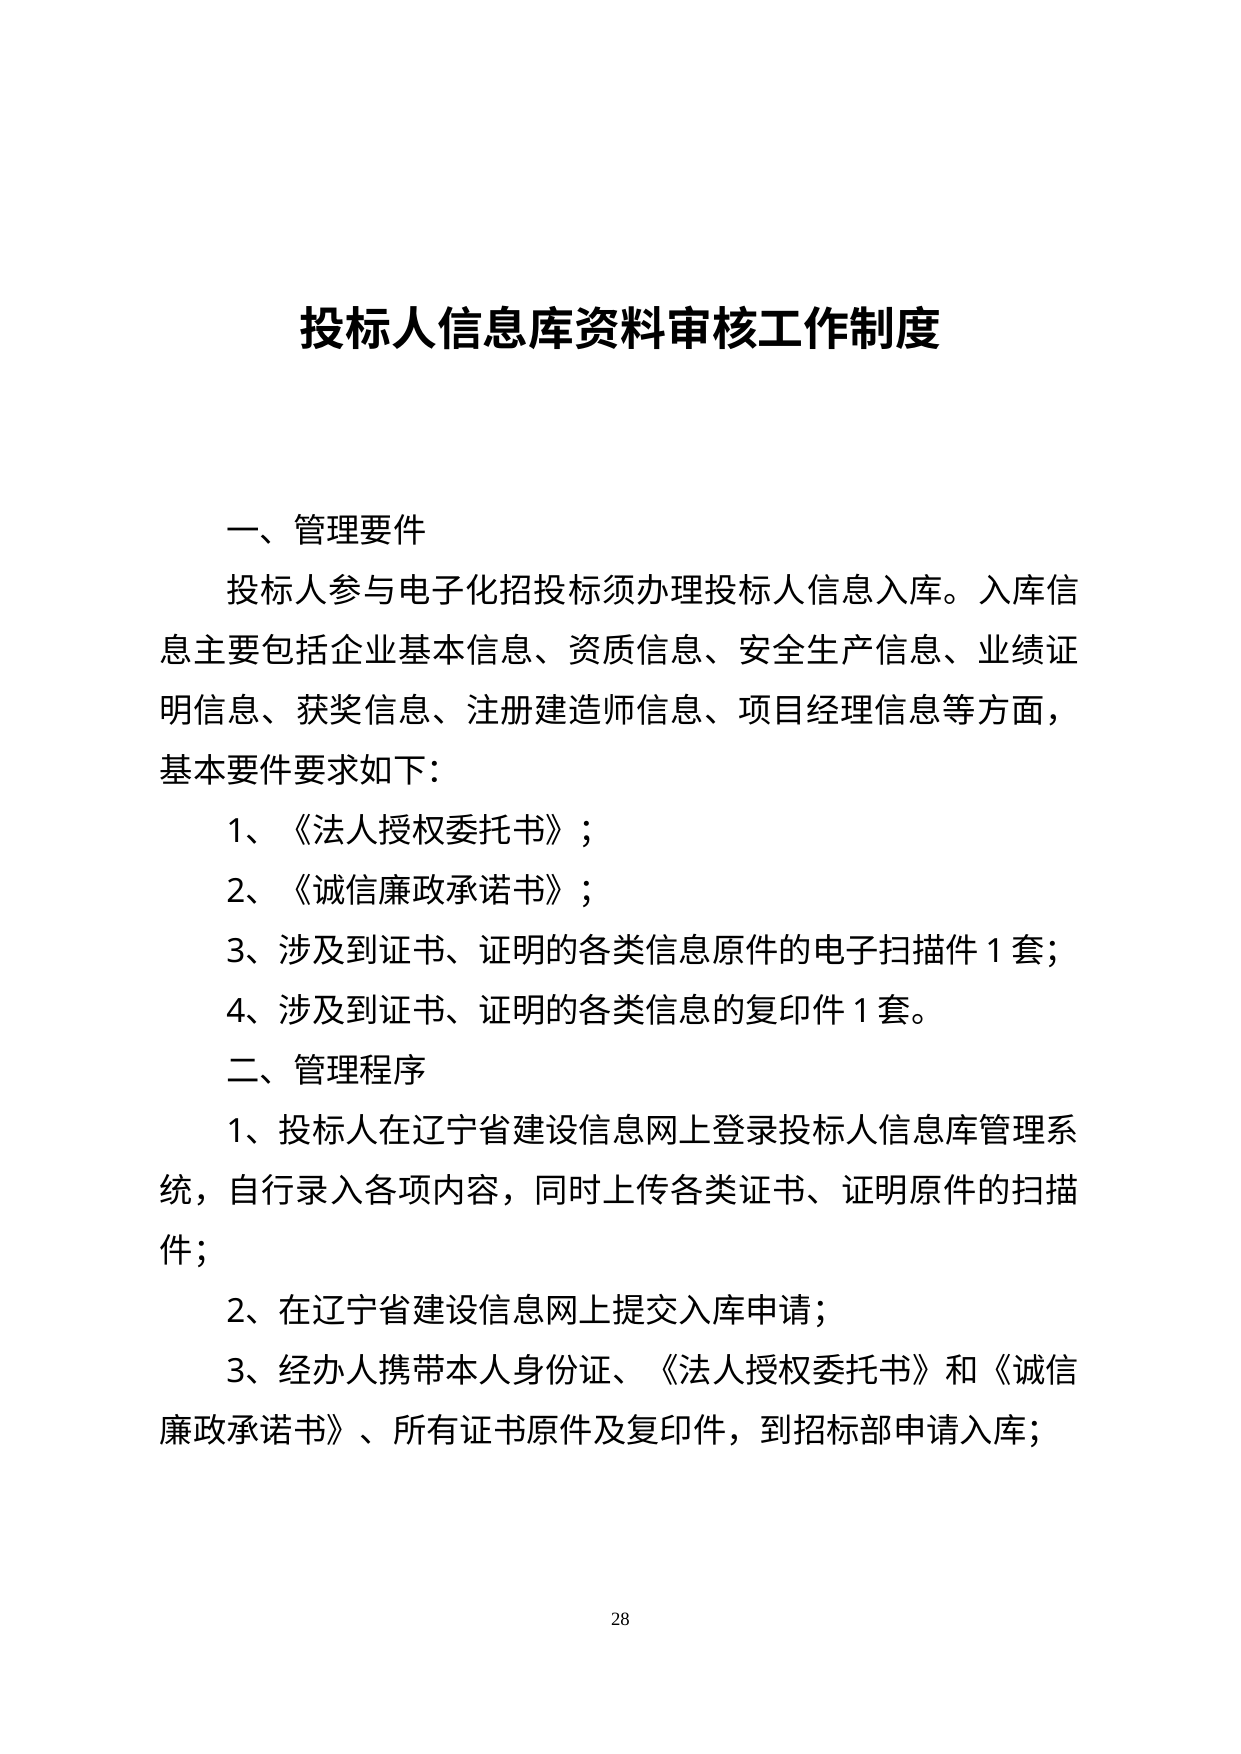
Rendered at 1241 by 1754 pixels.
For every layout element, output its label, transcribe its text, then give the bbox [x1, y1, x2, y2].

text 4、涉及到证书、证明的各类信息的复印件1套。 [159, 978, 1081, 1038]
text 二、管理程序 [159, 1038, 1081, 1098]
text 1、投标人在辽宁省建设信息网上登录投标人信息库管理系统，自行录入各项内容，同时上传各类证书、证明原件的扫描件； [159, 1098, 1081, 1278]
text 2、在辽宁省建设信息网上提交入库申请； [159, 1278, 1081, 1338]
subtitle 投标人信息库资料审核工作制度 [159, 280, 1081, 370]
text 2、《诚信廉政承诺书》； [159, 858, 1081, 918]
text 1、《法人授权委托书》； [159, 798, 1081, 858]
text 一、管理要件 [159, 498, 1081, 558]
text 投标人参与电子化招投标须办理投标人信息入库。入库信息主要包括企业基本信息、资质信息、安全生产信息、业绩证明信息、获奖信息、注册建造师信息、项目经理信息等方面，基本要件要求如下： [159, 558, 1081, 798]
text 3、经办人携带本人身份证、《法人授权委托书》和《诚信廉政承诺书》、所有证书原件及复印件，到招标部申请入库； [159, 1338, 1081, 1458]
text 3、涉及到证书、证明的各类信息原件的电子扫描件1套； [159, 918, 1081, 978]
